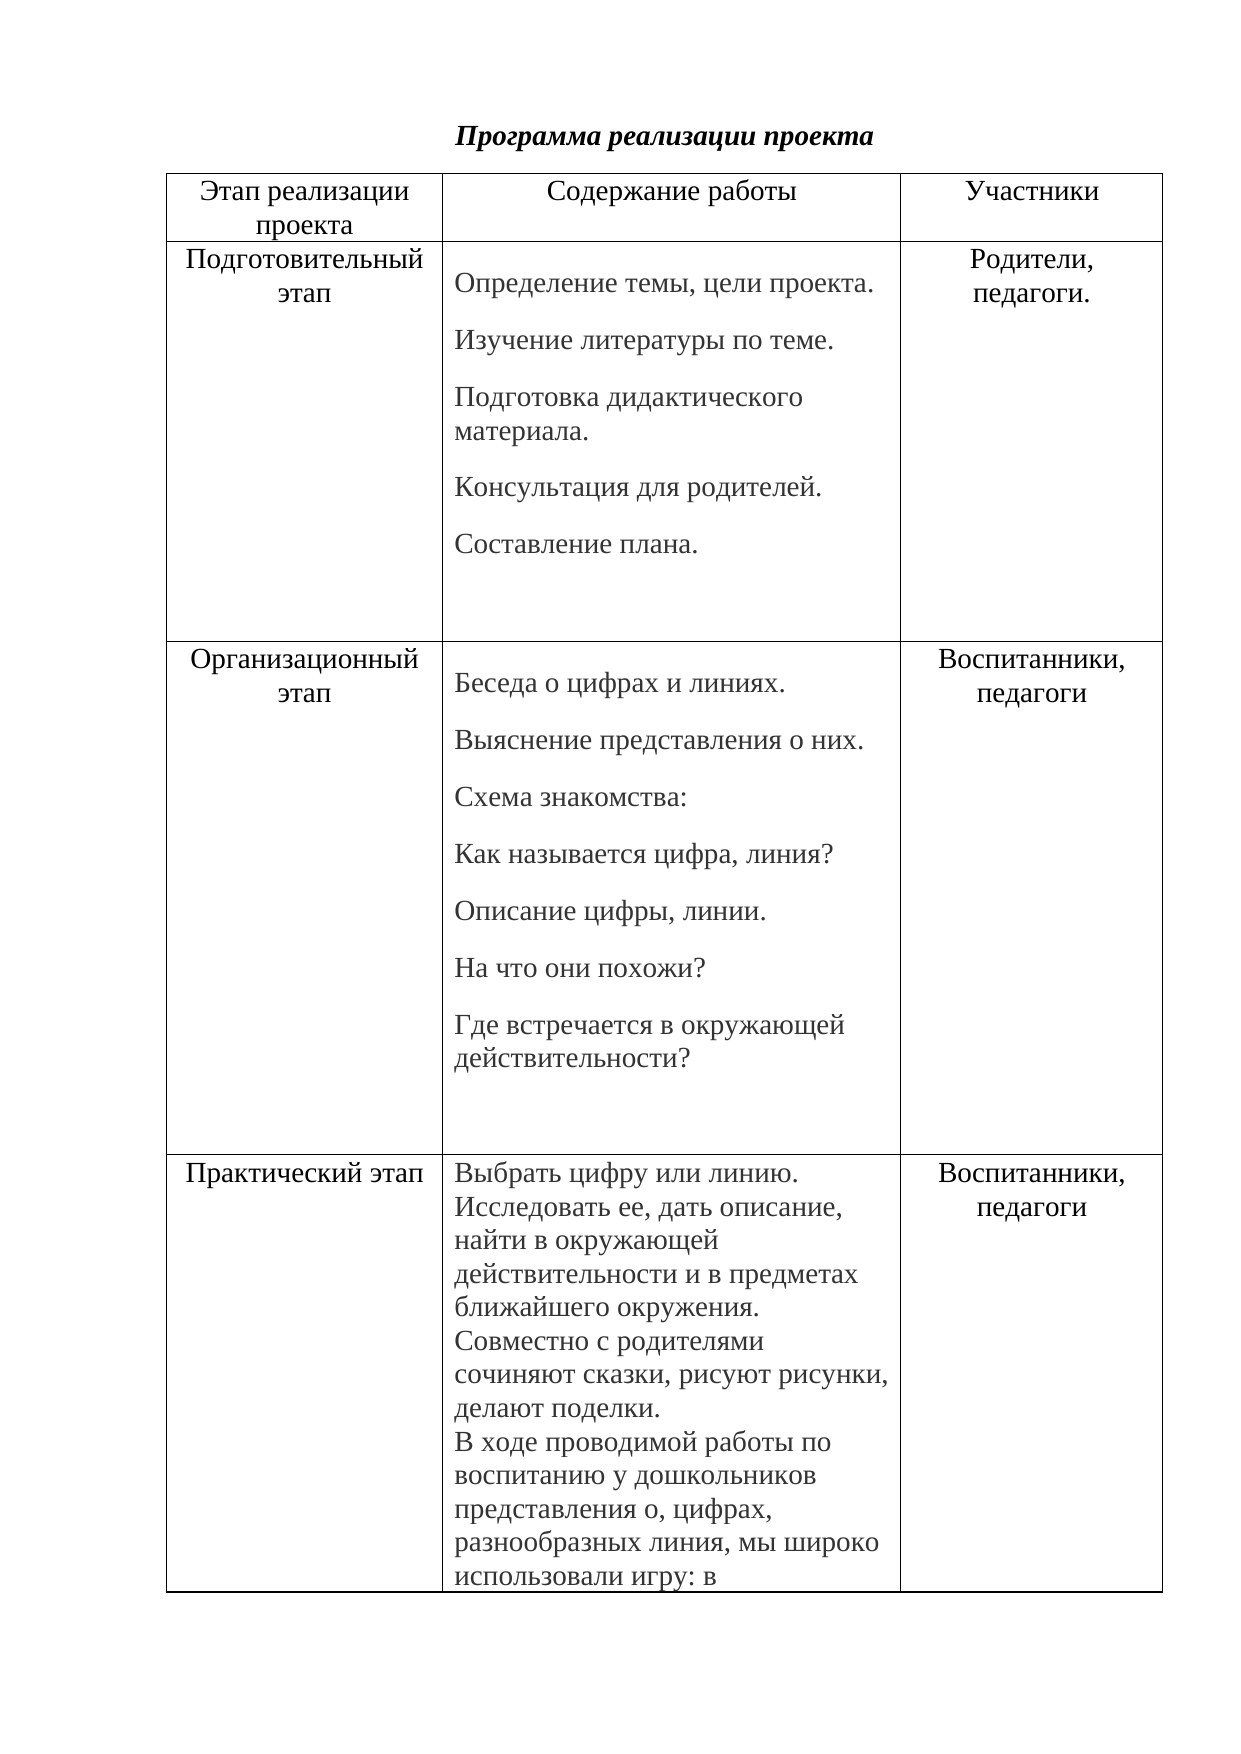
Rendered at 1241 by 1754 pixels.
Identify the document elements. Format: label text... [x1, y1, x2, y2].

table_header Этап реализации проекта [167, 174, 442, 241]
table_cell Определение темы, цели проекта. Изучение литературы по теме. Подготовка дидактического материала. Консультация для родителей. Составление плана. [443, 242, 900, 641]
table_cell Родители, педагоги. [901, 242, 1162, 641]
table_header Содержание работы [443, 174, 900, 241]
table_cell Воспитанники, педагоги [901, 642, 1162, 1154]
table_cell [901, 1155, 1162, 1591]
table_cell Организационный этап [167, 642, 442, 1154]
table_cell Подготовительный этап [167, 242, 442, 641]
table_header Участники [901, 174, 1162, 241]
text Программа реализации проекта [177, 118, 1152, 152]
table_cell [443, 1155, 900, 1591]
table_cell Беседа о цифрах и линиях. Выяснение представления о них. Схема знакомства: Как называется цифра, линия? Описание цифры, линии. На что они похожи? Где встречается в окружающей действительности? [443, 642, 900, 1154]
table_cell Практический этап [167, 1155, 442, 1591]
